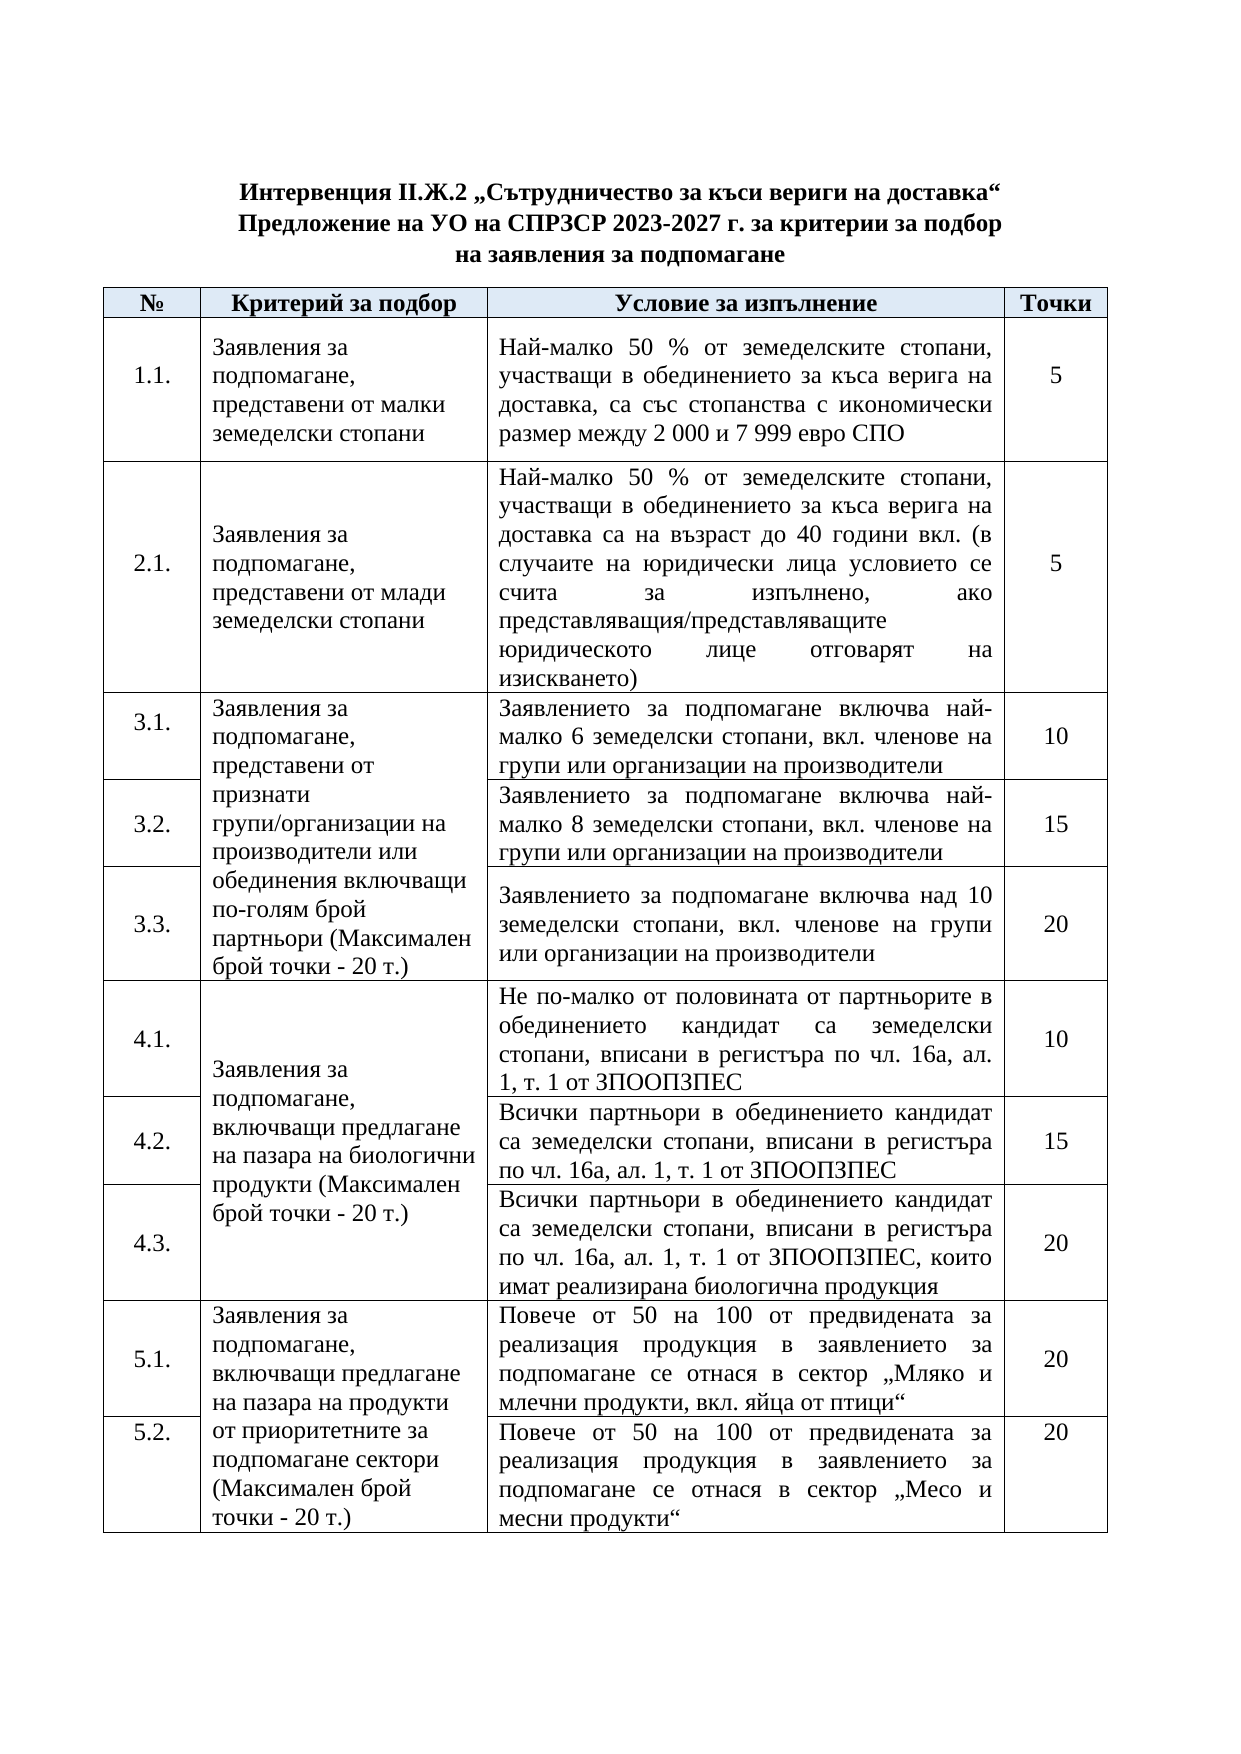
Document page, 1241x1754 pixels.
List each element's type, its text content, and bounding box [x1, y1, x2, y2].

text на заявления за подпомагане [148, 239, 1093, 268]
table_cell Заявления за подпомагане, представени от млади земеделски стопани [201, 462, 487, 692]
table_cell 15 [1005, 780, 1107, 866]
table_cell Заявлението за подпомагане включва най-малко 6 земеделски стопани, вкл. членове на групи или организации на производители [488, 693, 1004, 779]
table_header Условие за изпълнение [488, 288, 1004, 317]
table_cell 5.1. [104, 1301, 200, 1416]
table_header Критерий за подбор [201, 288, 487, 317]
table_cell Заявления за подпомагане, представени от малки земеделски стопани [201, 318, 487, 461]
table_cell Заявлението за подпомагане включва над 10 земеделски стопани, вкл. членове на групи или организации на производители [488, 867, 1004, 980]
table_cell Всички партньори в обединението кандидат са земеделски стопани, вписани в регистъра по чл. 16а, ал. 1, т. 1 от ЗПООПЗПЕС [488, 1097, 1004, 1183]
table_cell Заявления за подпомагане, представени от признати групи/организации на производители или обединения включващи по-голям брой партньори (Максимален брой точки - 20 т.) [201, 693, 487, 980]
text Интервенция II.Ж.2 „Сътрудничество за къси вериги на доставка“ [148, 177, 1093, 206]
table_cell 10 [1005, 693, 1107, 779]
table_cell 2.1. [104, 462, 200, 692]
table_cell 20 [1005, 1417, 1107, 1532]
table_cell 20 [1005, 1301, 1107, 1416]
table_cell 10 [1005, 981, 1107, 1096]
table_header Точки [1005, 288, 1107, 317]
table_cell Заявления за подпомагане, включващи предлагане на пазара на продукти от приоритетните за подпомагане сектори (Максимален брой точки - 20 т.) [201, 1301, 487, 1532]
text Предложение на УО на СПРЗСР 2023-2027 г. за критерии за подбор [148, 208, 1093, 237]
table_cell Повече от 50 на 100 от предвидената за реализация продукция в заявлението за подпомагане се отнася в сектор „Мляко и млечни продукти, вкл. яйца от птици“ [488, 1301, 1004, 1416]
table_cell Най-малко 50 % от земеделските стопани, участващи в обединението за къса верига на доставка, са със стопанства с икономически размер между 2 000 и 7 999 евро СПО [488, 318, 1004, 461]
table_cell 5.2. [104, 1417, 200, 1532]
table_cell 4.1. [104, 981, 200, 1096]
table_cell 3.2. [104, 780, 200, 866]
table_cell Повече от 50 на 100 от предвидената за реализация продукция в заявлението за подпомагане се отнася в сектор „Месо и месни продукти“ [488, 1417, 1004, 1532]
table_cell Най-малко 50 % от земеделските стопани, участващи в обединението за къса верига на доставка са на възраст до 40 години вкл. (в случаите на юридически лица условието се счита за изпълнено, ако представляващия/представляващите юридическото лице отговарят на изискването) [488, 462, 1004, 692]
table_cell 4.3. [104, 1185, 200, 1299]
table_cell Всички партньори в обединението кандидат са земеделски стопани, вписани в регистъра по чл. 16а, ал. 1, т. 1 от ЗПООПЗПЕС, които имат реализирана биологична продукция [488, 1185, 1004, 1299]
table_cell 15 [1005, 1097, 1107, 1183]
table_cell 3.1. [104, 693, 200, 779]
table_cell 1.1. [104, 318, 200, 461]
table_cell 5 [1005, 318, 1107, 461]
table_cell 4.2. [104, 1097, 200, 1183]
table_cell 20 [1005, 1185, 1107, 1299]
table_cell 5 [1005, 462, 1107, 692]
table_header № [104, 288, 200, 317]
table_cell 3.3. [104, 867, 200, 980]
table_cell Заявлението за подпомагане включва най-малко 8 земеделски стопани, вкл. членове на групи или организации на производители [488, 780, 1004, 866]
table_cell Не по-малко от половината от партньорите в обединението кандидат са земеделски стопани, вписани в регистъра по чл. 16а, ал. 1, т. 1 от ЗПООПЗПЕС [488, 981, 1004, 1096]
table_cell Заявления за подпомагане, включващи предлагане на пазара на биологични продукти (Максимален брой точки - 20 т.) [201, 981, 487, 1299]
table_cell 20 [1005, 867, 1107, 980]
